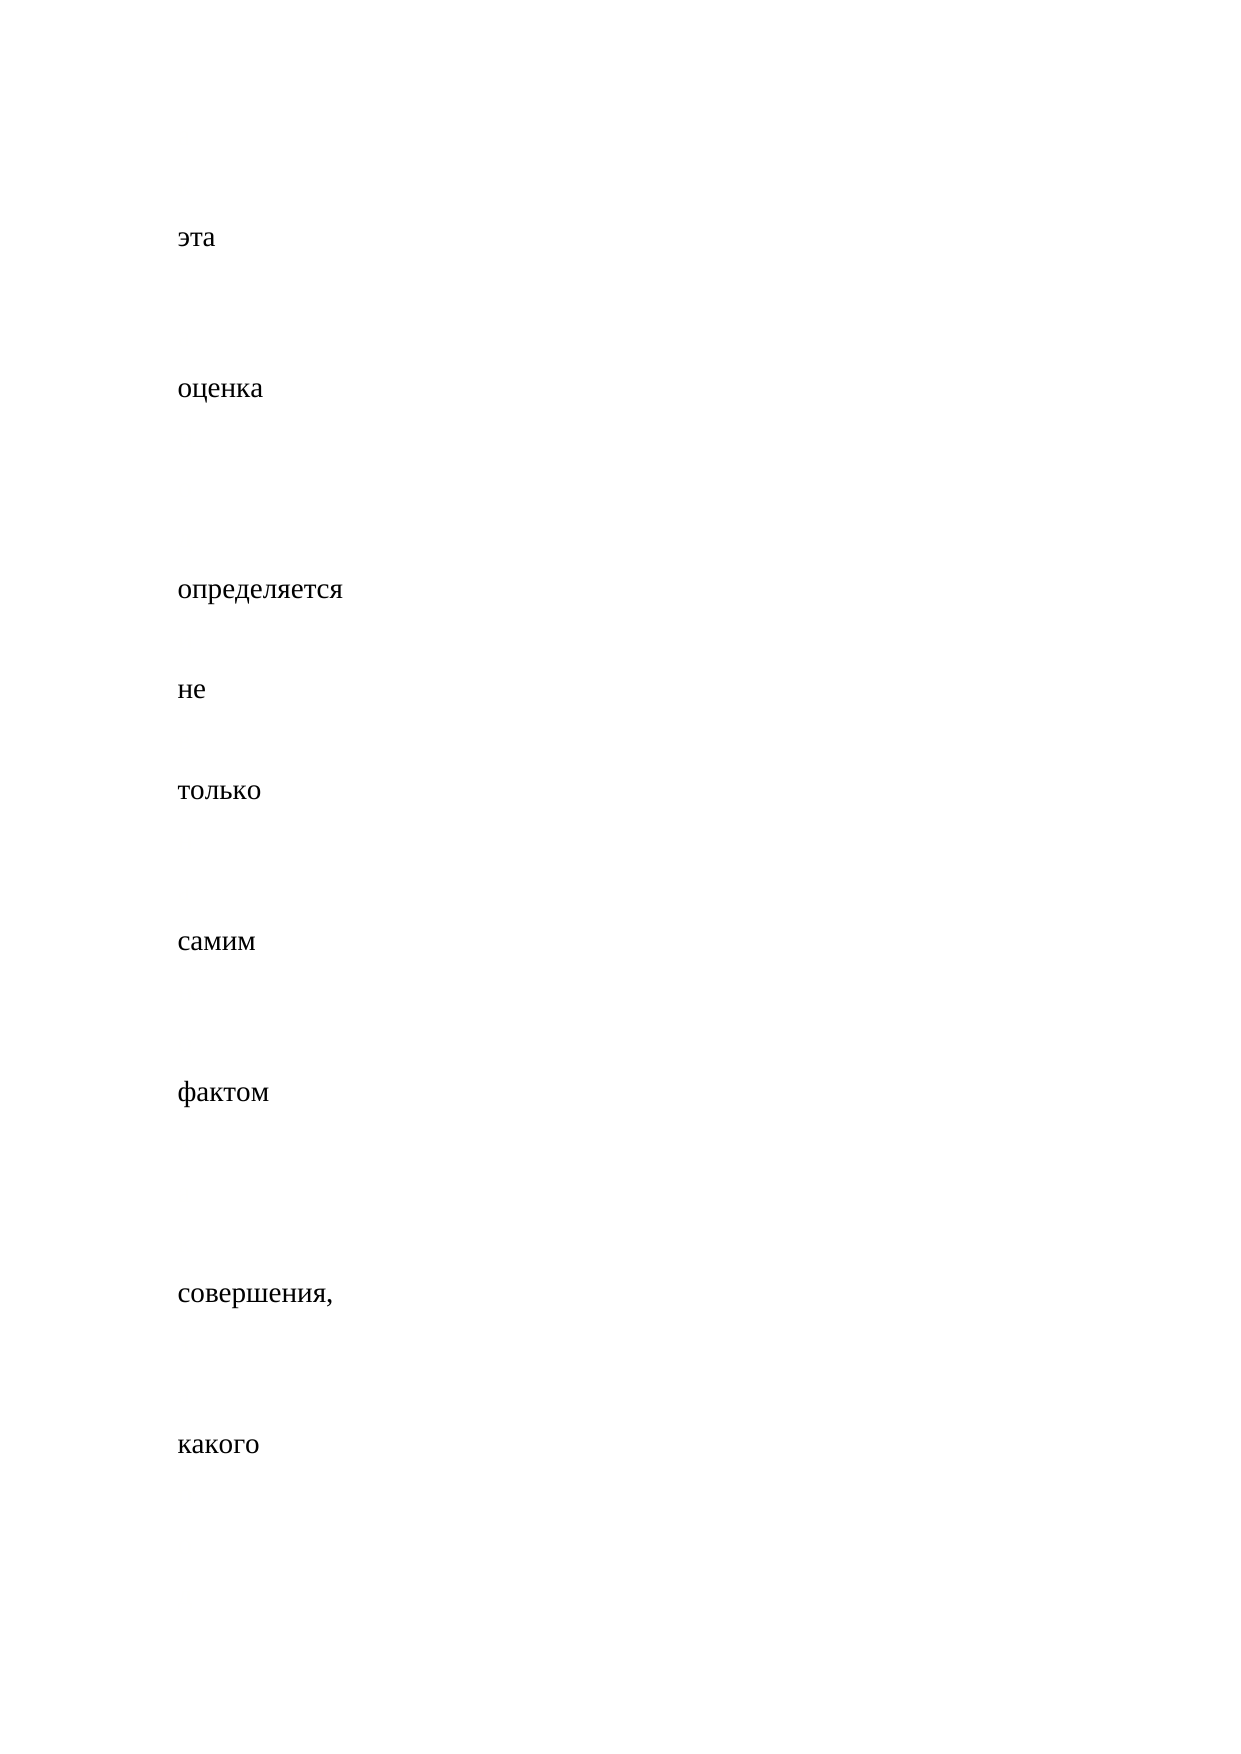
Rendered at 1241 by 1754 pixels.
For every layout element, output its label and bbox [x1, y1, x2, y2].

text [177, 118, 1152, 1611]
